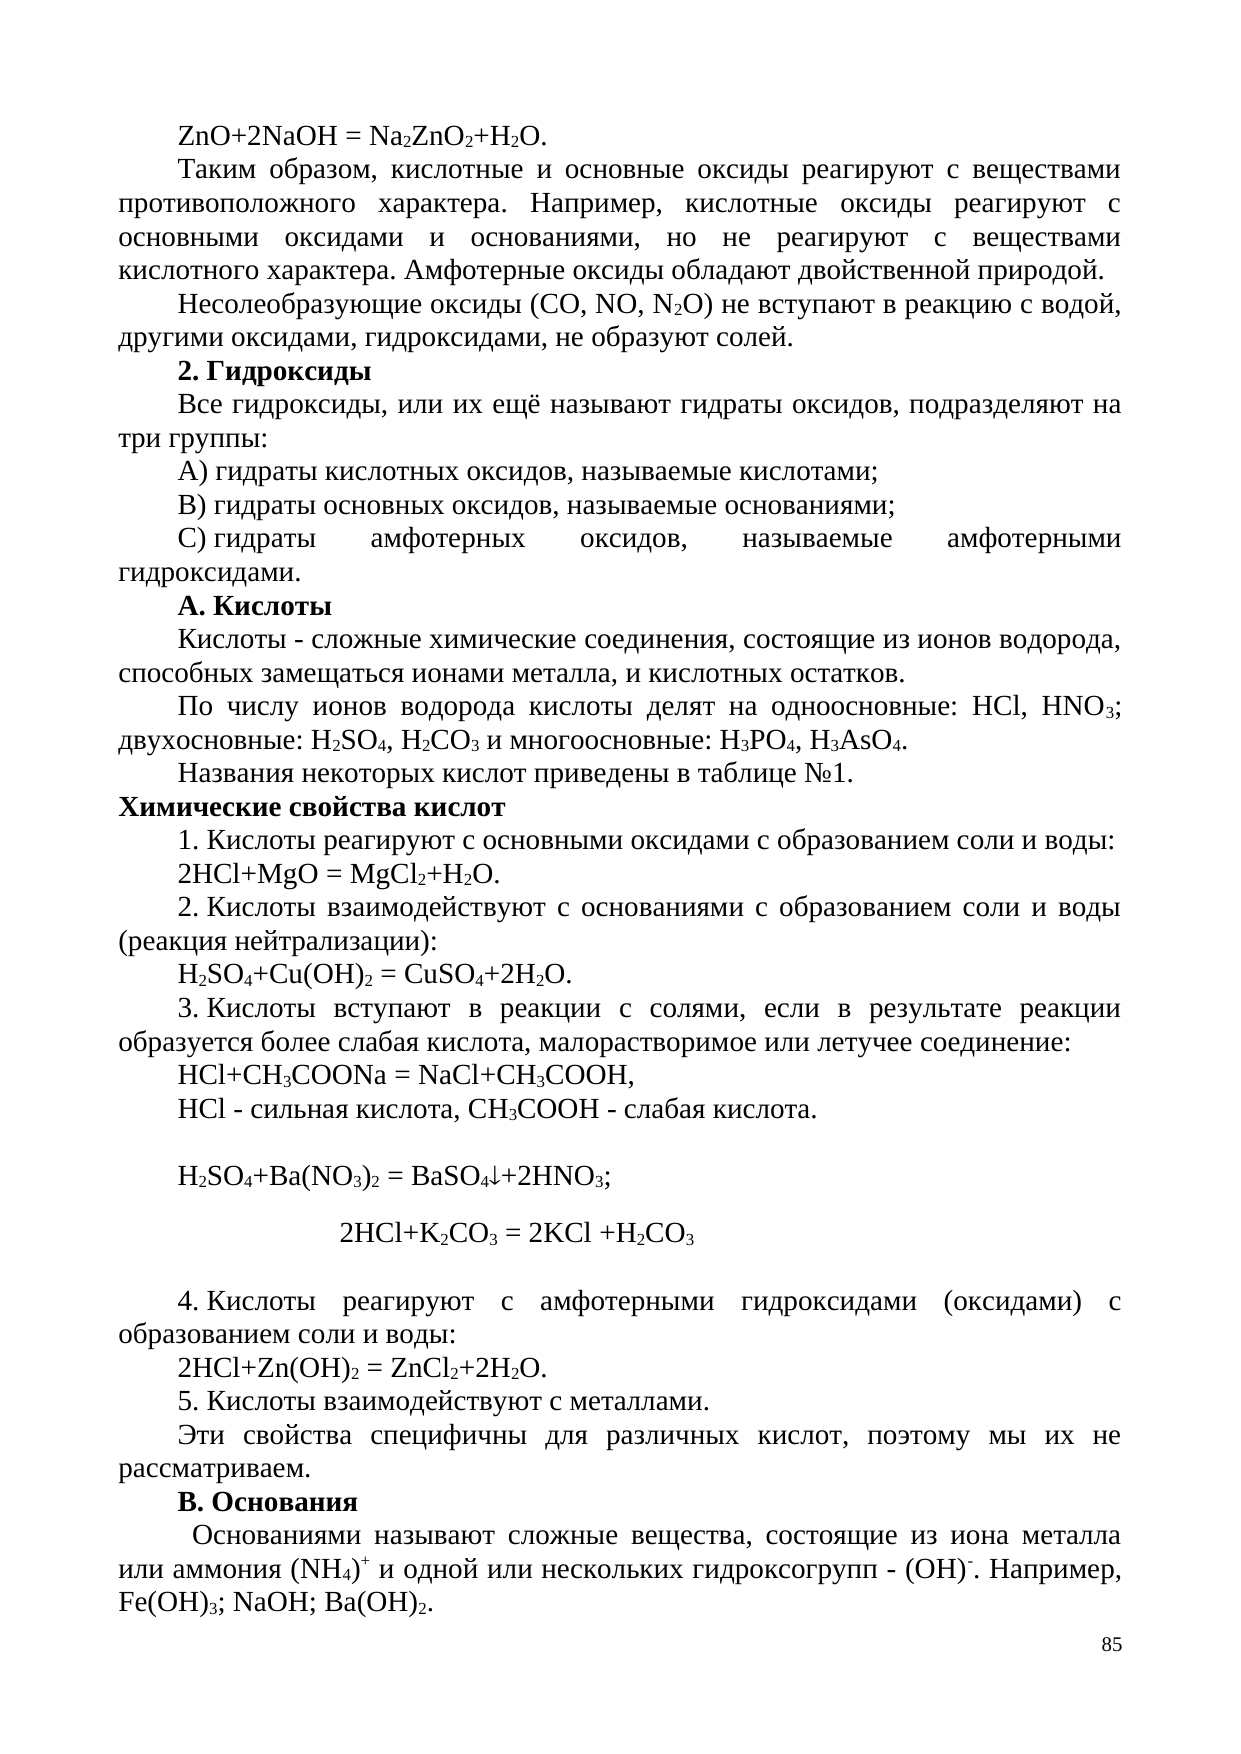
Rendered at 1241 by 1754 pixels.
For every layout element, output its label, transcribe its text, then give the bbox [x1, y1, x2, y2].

text 1. Кислоты реагируют с основными оксидами с образованием соли и воды: [118, 822, 1122, 856]
text 5. Кислоты взаимодействуют с металлами. [118, 1383, 1122, 1417]
text 4. Кислоты реагируют с амфотерными гидроксидами (оксидами) с образованием соли и воды: [118, 1283, 1122, 1350]
text Несолеобразующие оксиды (CO, NO, N2O) не вступают в реакцию с водой, другими оксидами, гидроксидами, не образуют солей. [118, 286, 1122, 353]
text Кислоты - сложные химические соединения, состоящие из ионов водорода, способных замещаться ионами металла, и кислотных остатков. [118, 621, 1122, 688]
text ZnO+2NaOH = Na2ZnO2+H2O. [118, 118, 1122, 152]
text 2HCl+K2CO3 = 2KCl +H2CO3 [339, 1216, 1122, 1283]
text А. Кислоты [118, 588, 1122, 621]
text По числу ионов водорода кислоты делят на одноосновные: HСl, HNO3; двухосновные: H2SO4, H2CO3 и многоосновные: H3PO4, H3AsO4. [118, 688, 1122, 755]
text 2. Гидроксиды [118, 353, 1122, 386]
text Эти свойства специфичны для различных кислот, поэтому мы их не рассматриваем. [118, 1417, 1122, 1484]
text Таким образом, кислотные и основные оксиды реагируют с веществами противоположного характера. Например, кислотные оксиды реагируют с основными оксидами и основаниями, но не реагируют с веществами кислотного характера. Амфотерные оксиды обладают двойственной природой. [118, 152, 1122, 286]
text Названия некоторых кислот приведены в таблице №1. [118, 755, 1122, 789]
text В) гидраты основных оксидов, называемые основаниями; [118, 487, 1122, 521]
text Основаниями называют сложные вещества, состоящие из иона металла или аммония (NH4)+ и одной или нескольких гидроксогрупп - (OH)-. Например, Fe(OH)3; NaOH; Ba(OH)2. [118, 1517, 1122, 1618]
text С) гидраты амфотерных оксидов, называемые амфотерными гидроксидами. [118, 521, 1122, 588]
text HCl+CH3COONa = NaCl+CH3COOH, [118, 1057, 1122, 1091]
text H2SO4+Ba(NO3)2 = BaSO4+2HNO3; [118, 1158, 1122, 1192]
subtitle Химические свойства кислот [118, 789, 1122, 822]
text В. Основания [118, 1484, 1122, 1517]
text H2SO4+Cu(OH)2 = CuSO4+2H2O. [118, 957, 1122, 990]
text 2. Кислоты взаимодействуют с основаниями с образованием соли и воды (реакция нейтрализации): [118, 889, 1122, 957]
text 2HCl+Zn(OH)2 = ZnCl2+2H2O. [118, 1350, 1122, 1383]
text А) гидраты кислотных оксидов, называемые кислотами; [118, 453, 1122, 487]
text 2HCl+MgO = MgCl2+H2O. [118, 856, 1122, 889]
text Все гидроксиды, или их ещё называют гидраты оксидов, подразделяют на три группы: [118, 386, 1122, 453]
text 3. Кислоты вступают в реакции с солями, если в результате реакции образуется более слабая кислота, малорастворимое или летучее соединение: [118, 990, 1122, 1057]
text HCl - сильная кислота, CH3COOH - слабая кислота. [118, 1091, 1122, 1124]
